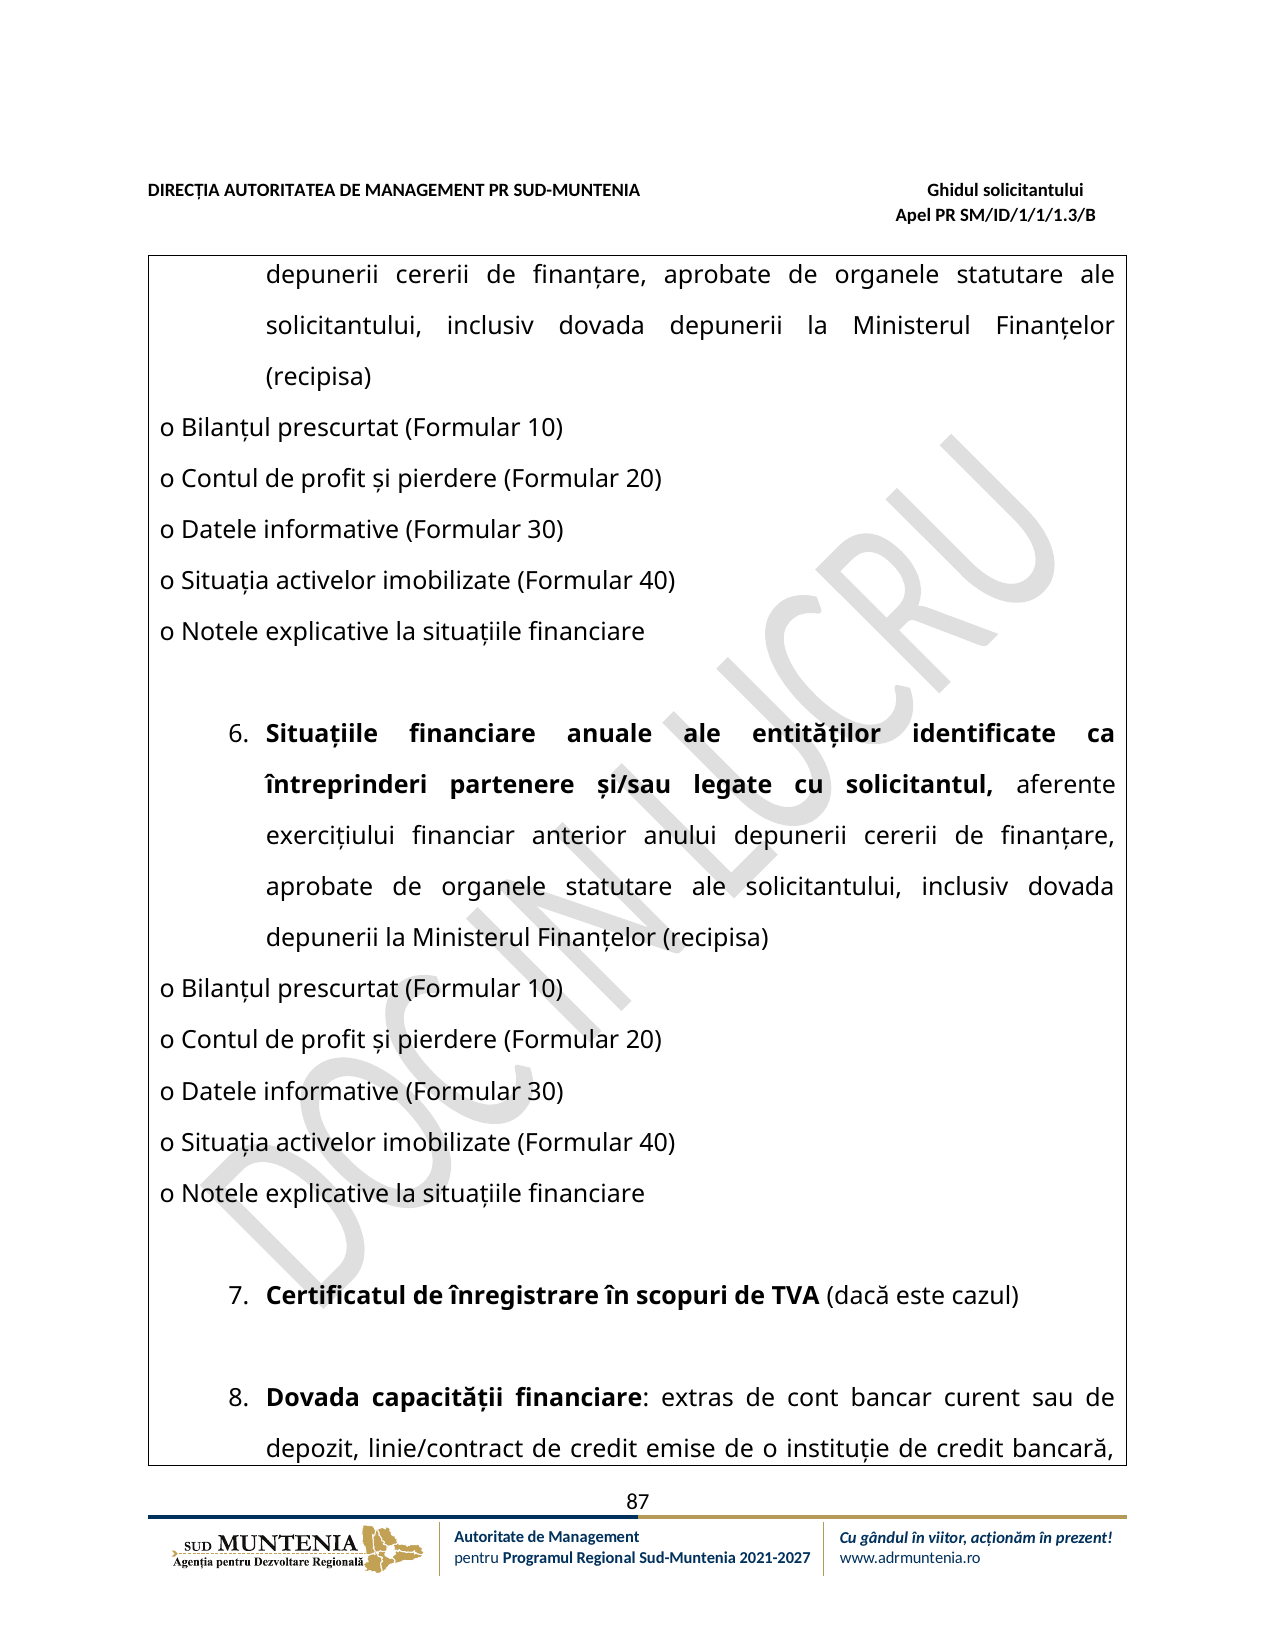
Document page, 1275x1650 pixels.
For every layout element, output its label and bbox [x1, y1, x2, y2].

table_header [149, 256, 1126, 1464]
